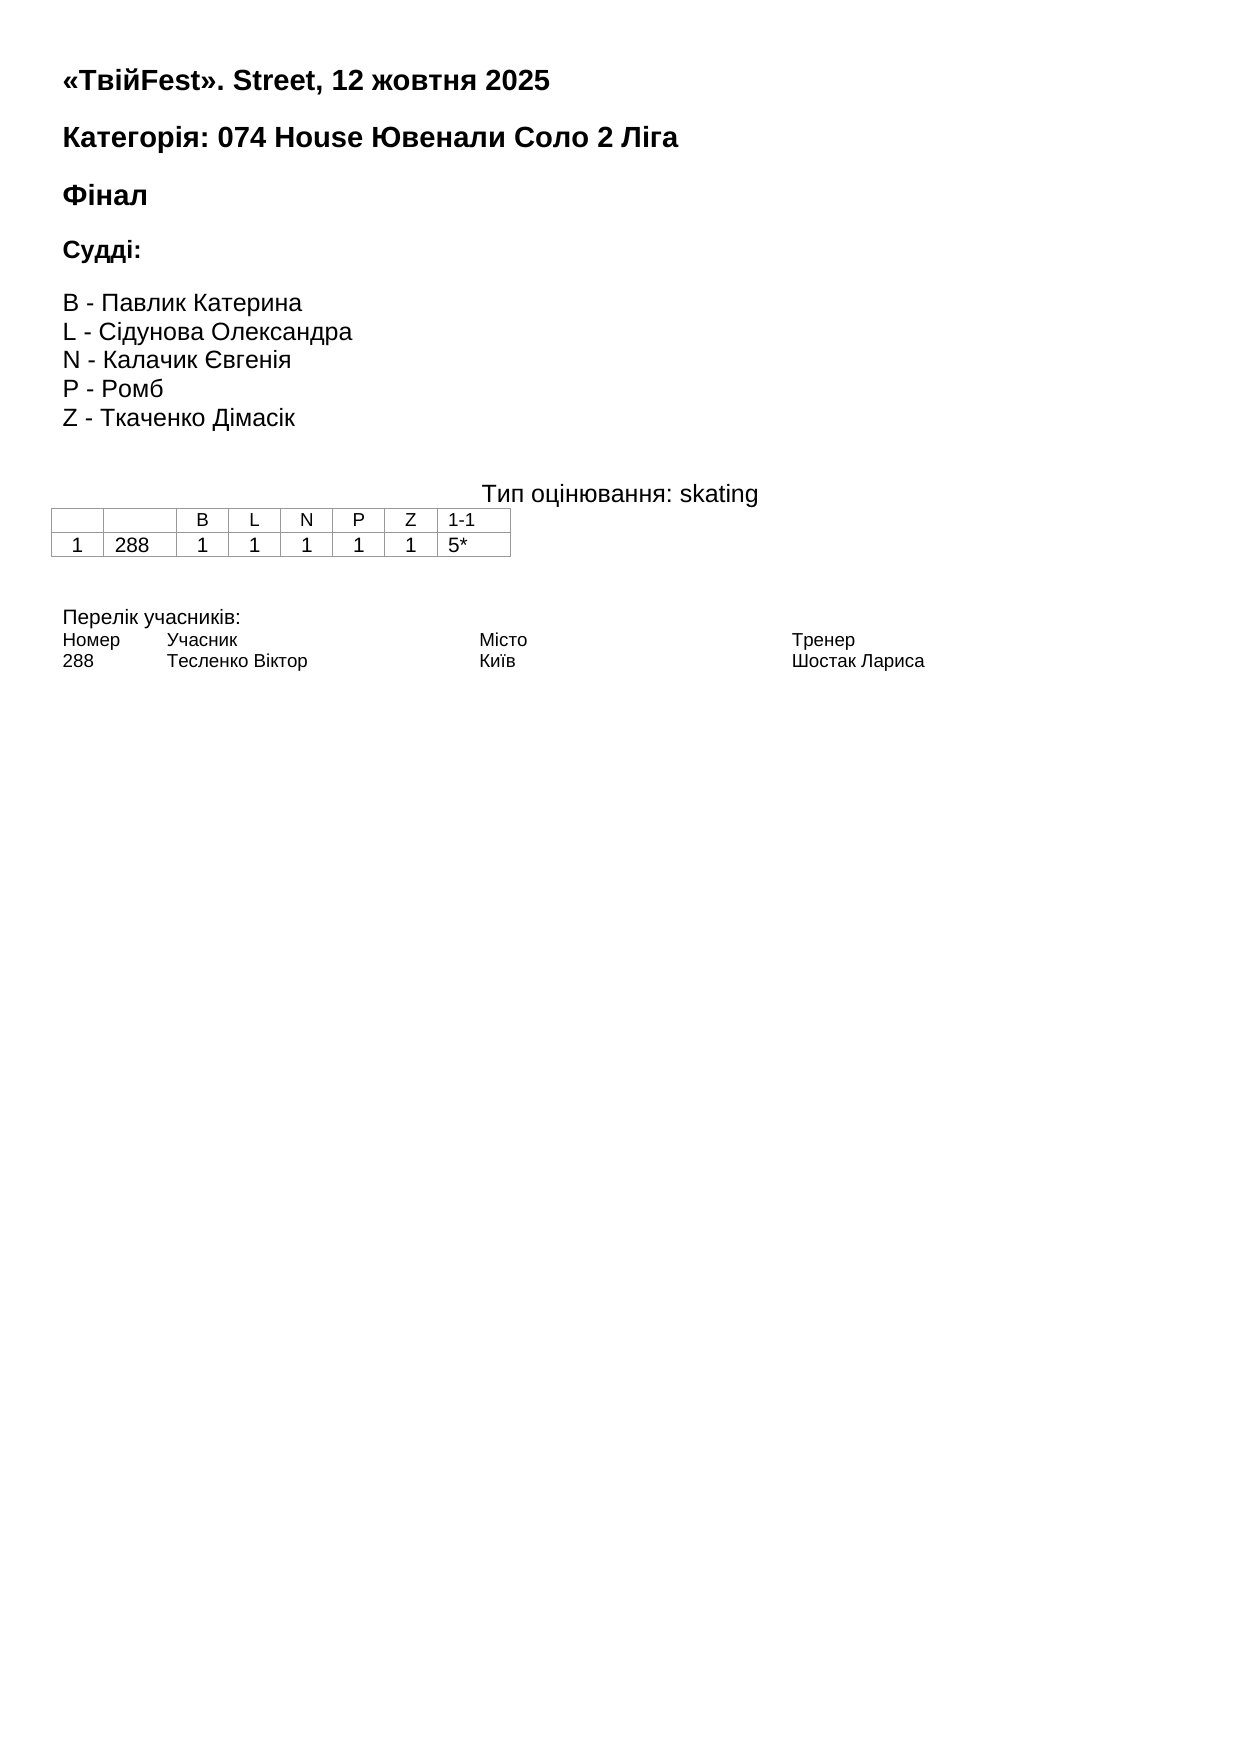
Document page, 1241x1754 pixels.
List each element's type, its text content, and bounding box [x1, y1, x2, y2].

table_cell 288 [104, 533, 176, 556]
table_header Місто [468, 629, 780, 650]
table_cell 1 [177, 533, 228, 556]
list Z - Ткаченко Дімасік [62, 403, 1178, 431]
table_cell 288 [51, 650, 155, 672]
table_header Учасник [155, 629, 468, 650]
table_cell 1 [52, 533, 103, 556]
list N - Калачик Євгенія [62, 345, 1178, 374]
table_cell 1 [229, 533, 280, 556]
table_header L [229, 509, 280, 532]
text Категорія: 074 House Ювенали Соло 2 Ліга [62, 120, 1178, 153]
text «ТвійFest». Street, 12 жовтня 2025 [62, 62, 1178, 96]
table_header [104, 509, 176, 532]
table_cell 1 [333, 533, 384, 556]
list P - Ромб [62, 374, 1178, 403]
table_cell 1 [281, 533, 332, 556]
text Фінал [62, 177, 1178, 211]
table_cell Тесленко Віктор [155, 650, 468, 672]
table_cell Шостак Лариса [780, 650, 1093, 672]
table_header Номер [51, 629, 155, 650]
table_header B [177, 509, 228, 532]
table_header Тренер [780, 629, 1093, 650]
text Судді: [62, 235, 1178, 264]
text Перелік учасників: [62, 604, 1178, 628]
list B - Павлик Катерина [62, 288, 1178, 316]
list L - Сідунова Олександра [62, 316, 1178, 345]
table_cell 5* [438, 533, 510, 556]
table_header P [333, 509, 384, 532]
table_header 1-1 [438, 509, 510, 532]
text Тип оцінювання: skating [62, 479, 1178, 508]
table_cell Київ [468, 650, 780, 672]
table_cell 1 [385, 533, 437, 556]
table_header [52, 509, 103, 532]
table_header Z [385, 509, 437, 532]
table_header N [281, 509, 332, 532]
